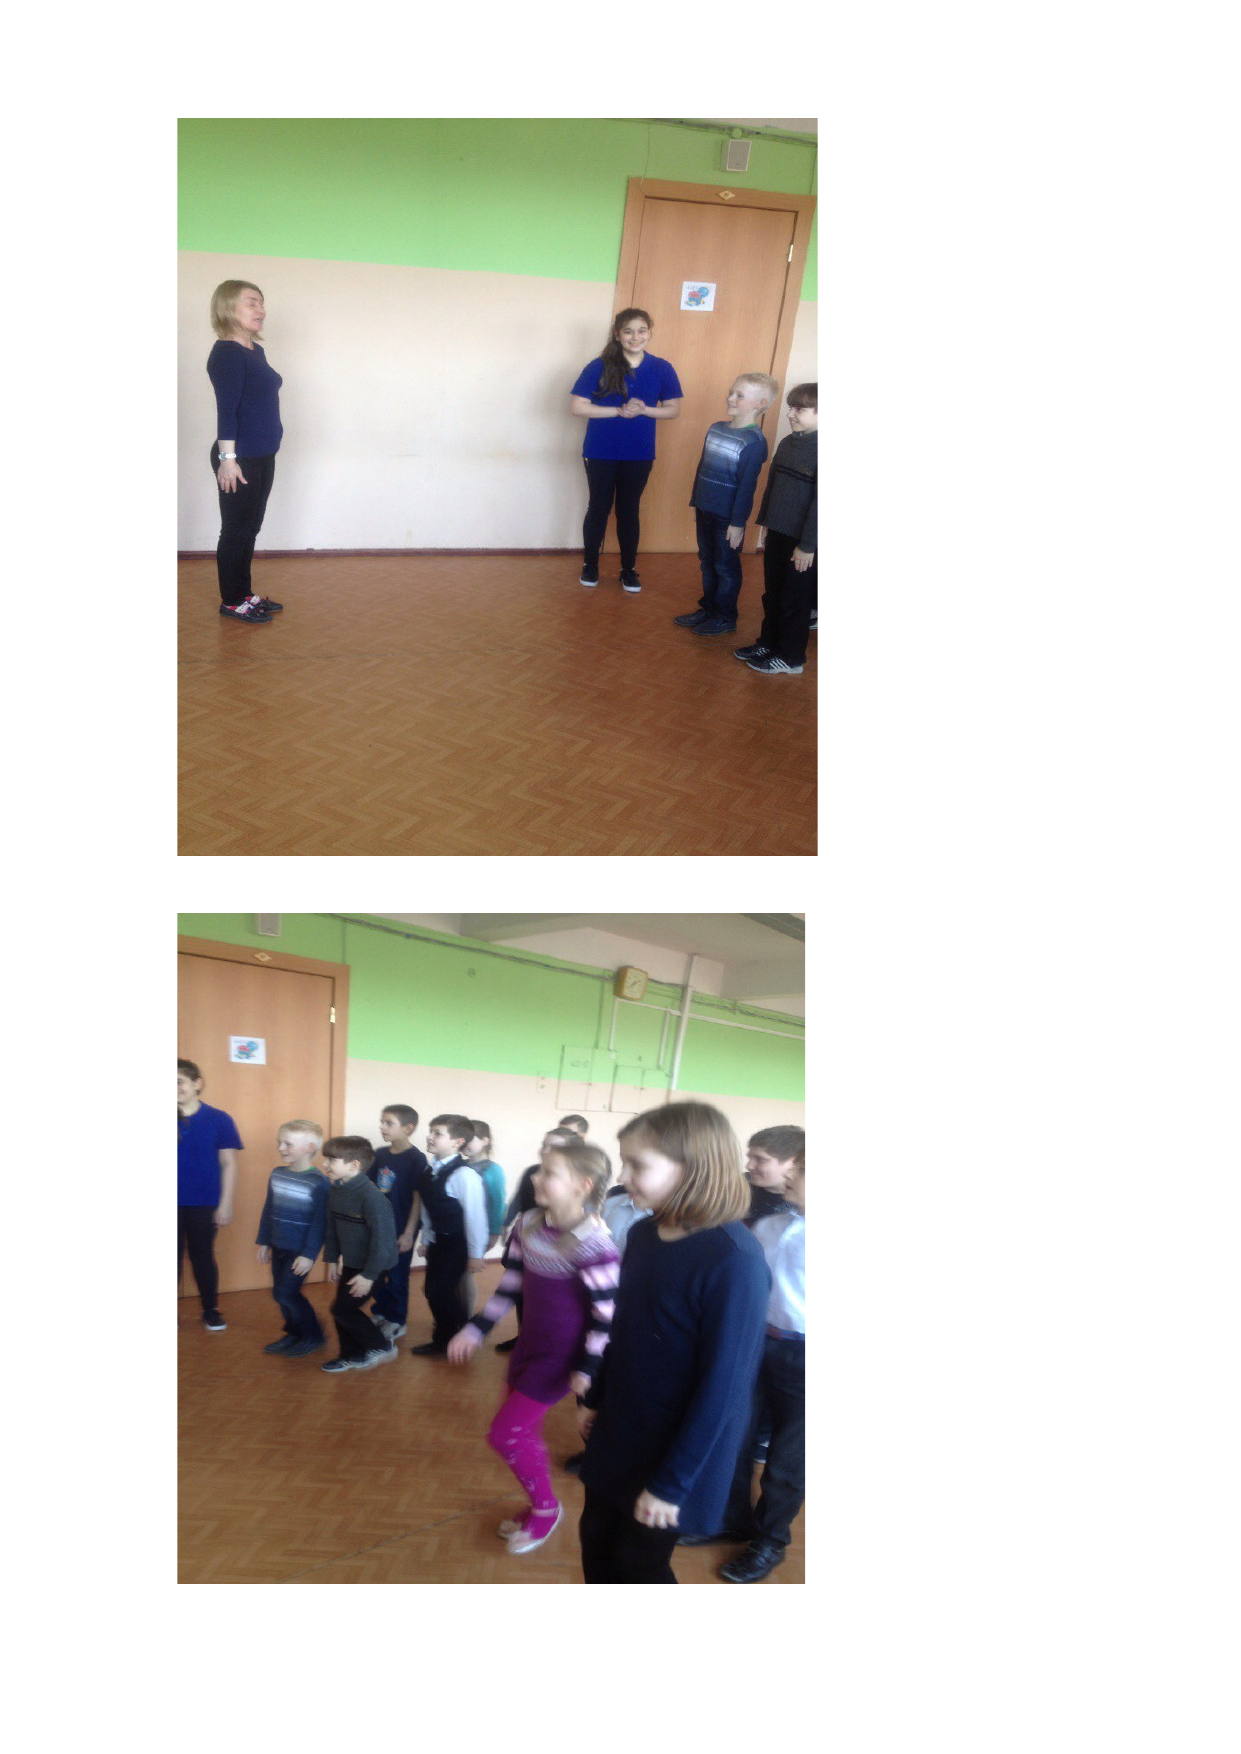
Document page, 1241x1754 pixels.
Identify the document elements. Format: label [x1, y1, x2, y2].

picture [177, 118, 818, 856]
picture [177, 913, 806, 1584]
